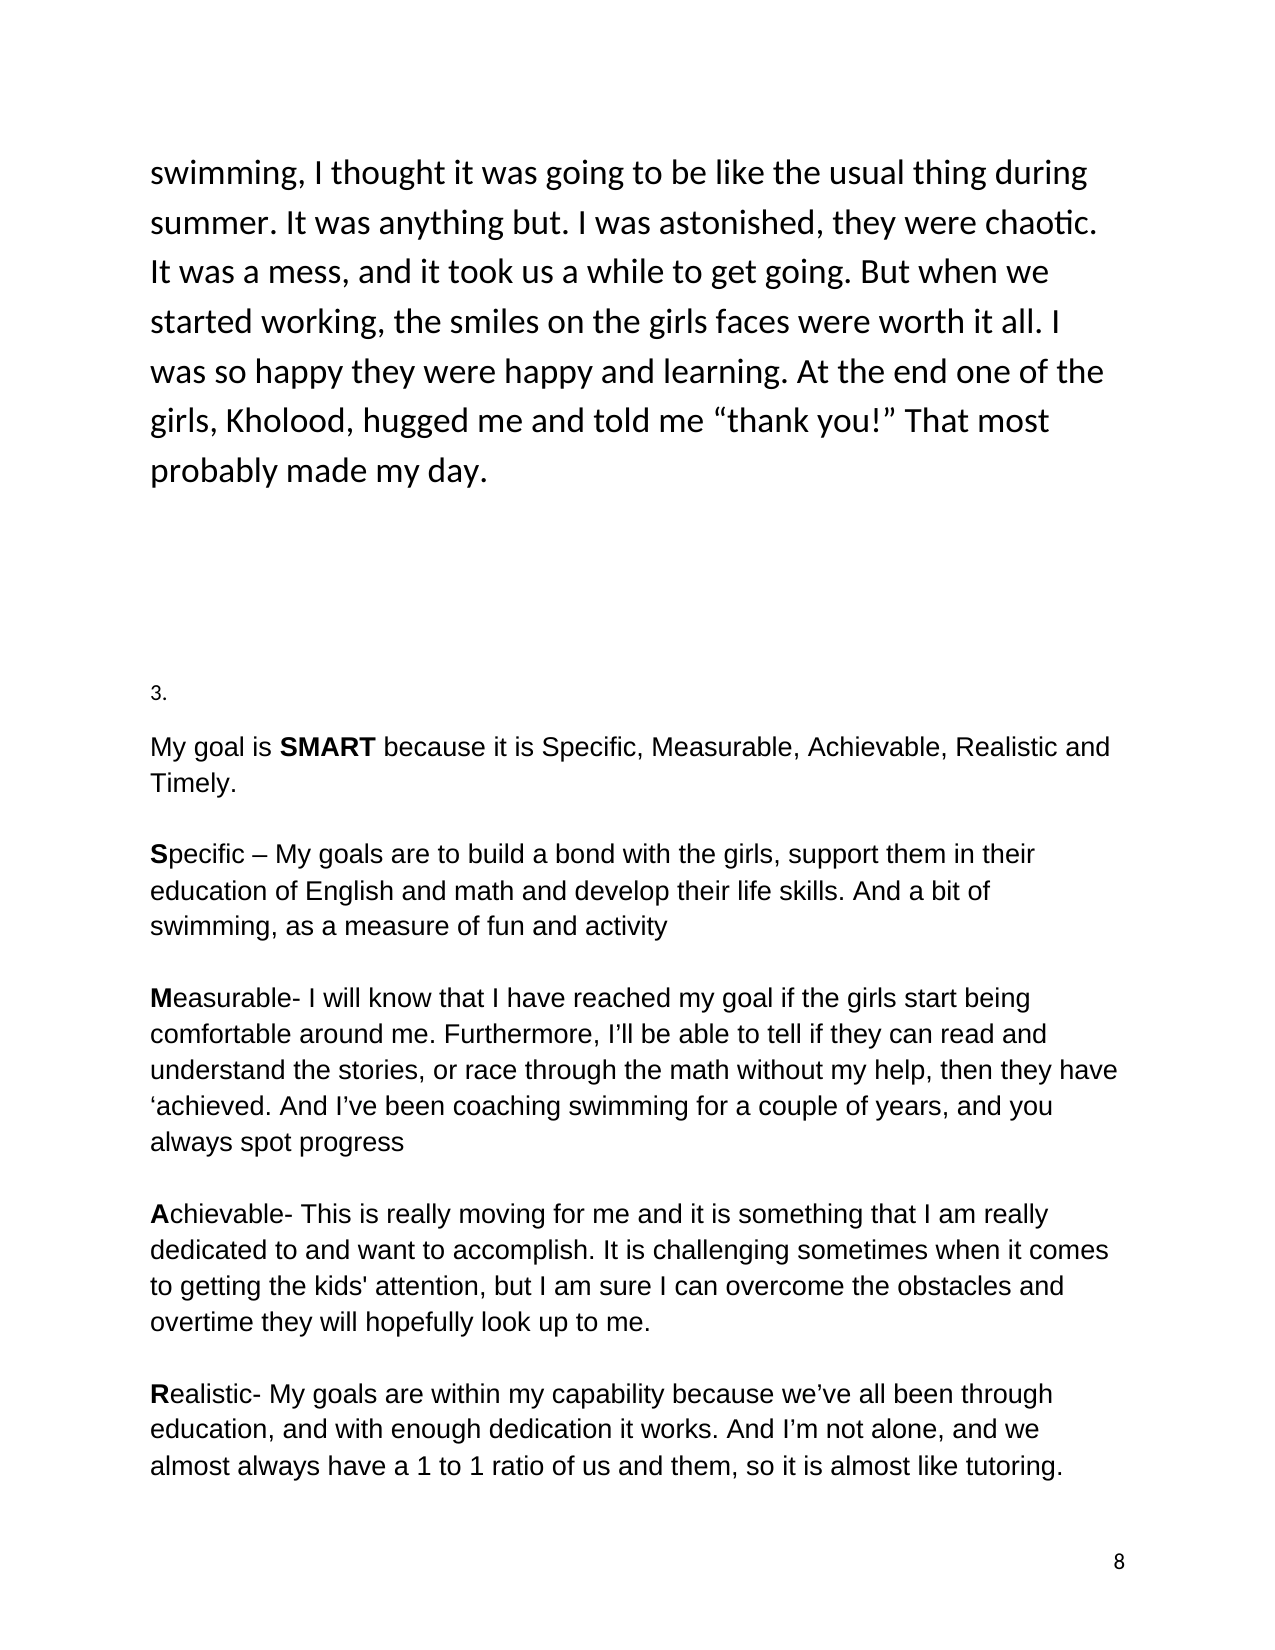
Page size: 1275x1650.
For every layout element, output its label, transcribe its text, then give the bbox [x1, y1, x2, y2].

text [150, 731, 1125, 1481]
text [150, 150, 1125, 491]
text 3. [150, 678, 1125, 706]
